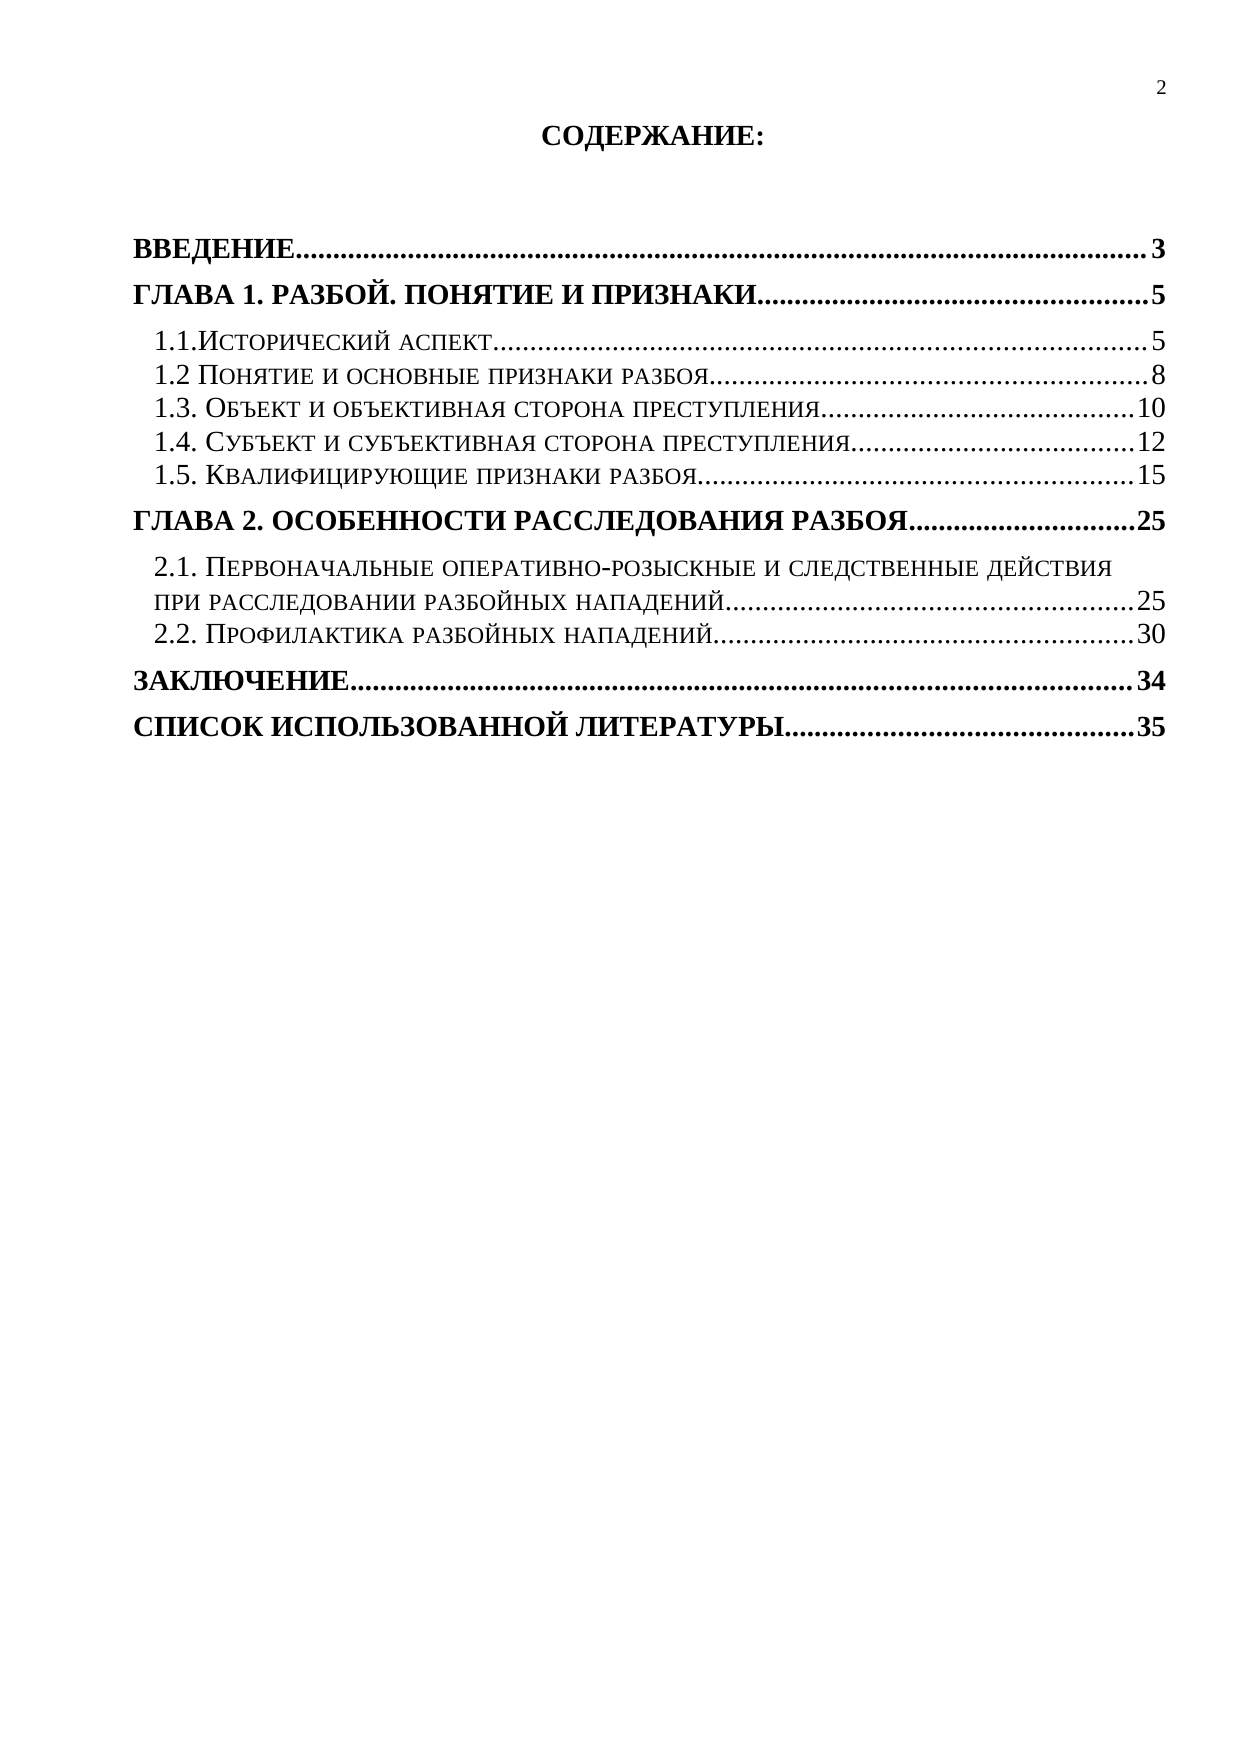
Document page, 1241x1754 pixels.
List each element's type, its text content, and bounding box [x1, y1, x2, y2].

text 1.1.Исторический аспект 5 [154, 323, 1167, 357]
text 2.1. Первоначальные оперативно-розыскные и следственные действия при расследовании разбойных нападений 25 [154, 550, 1167, 617]
text ВВЕДЕНИЕ 3 [133, 231, 1167, 265]
text Глава 1. РАЗБОЙ. ПОНЯТИЕ И ПРИЗНАКИ 5 [133, 277, 1167, 311]
text ЗАКЛЮЧЕНИЕ 34 [133, 663, 1167, 696]
text Глава 2. ОСОБЕННОСТИ РАССЛЕДОВАНИЯ РАЗБОЯ 25 [133, 504, 1167, 537]
text СОДЕРЖАНИЕ: [133, 118, 1172, 152]
text 2.2. Профилактика разбойных нападений 30 [154, 617, 1167, 650]
text 1.5. Квалифицирующие признаки разбоя 15 [154, 458, 1167, 491]
text 1.2 Понятие и основные признаки разбоя 8 [154, 357, 1167, 391]
text 1.3. Объект и объективная сторона преступления 10 [154, 391, 1167, 424]
text СПИСОК ИСПОЛЬЗОВАННОЙ ЛИТЕРАТУРЫ 35 [133, 709, 1167, 742]
text 1.4. Субъект и субъективная сторона преступления 12 [154, 424, 1167, 458]
